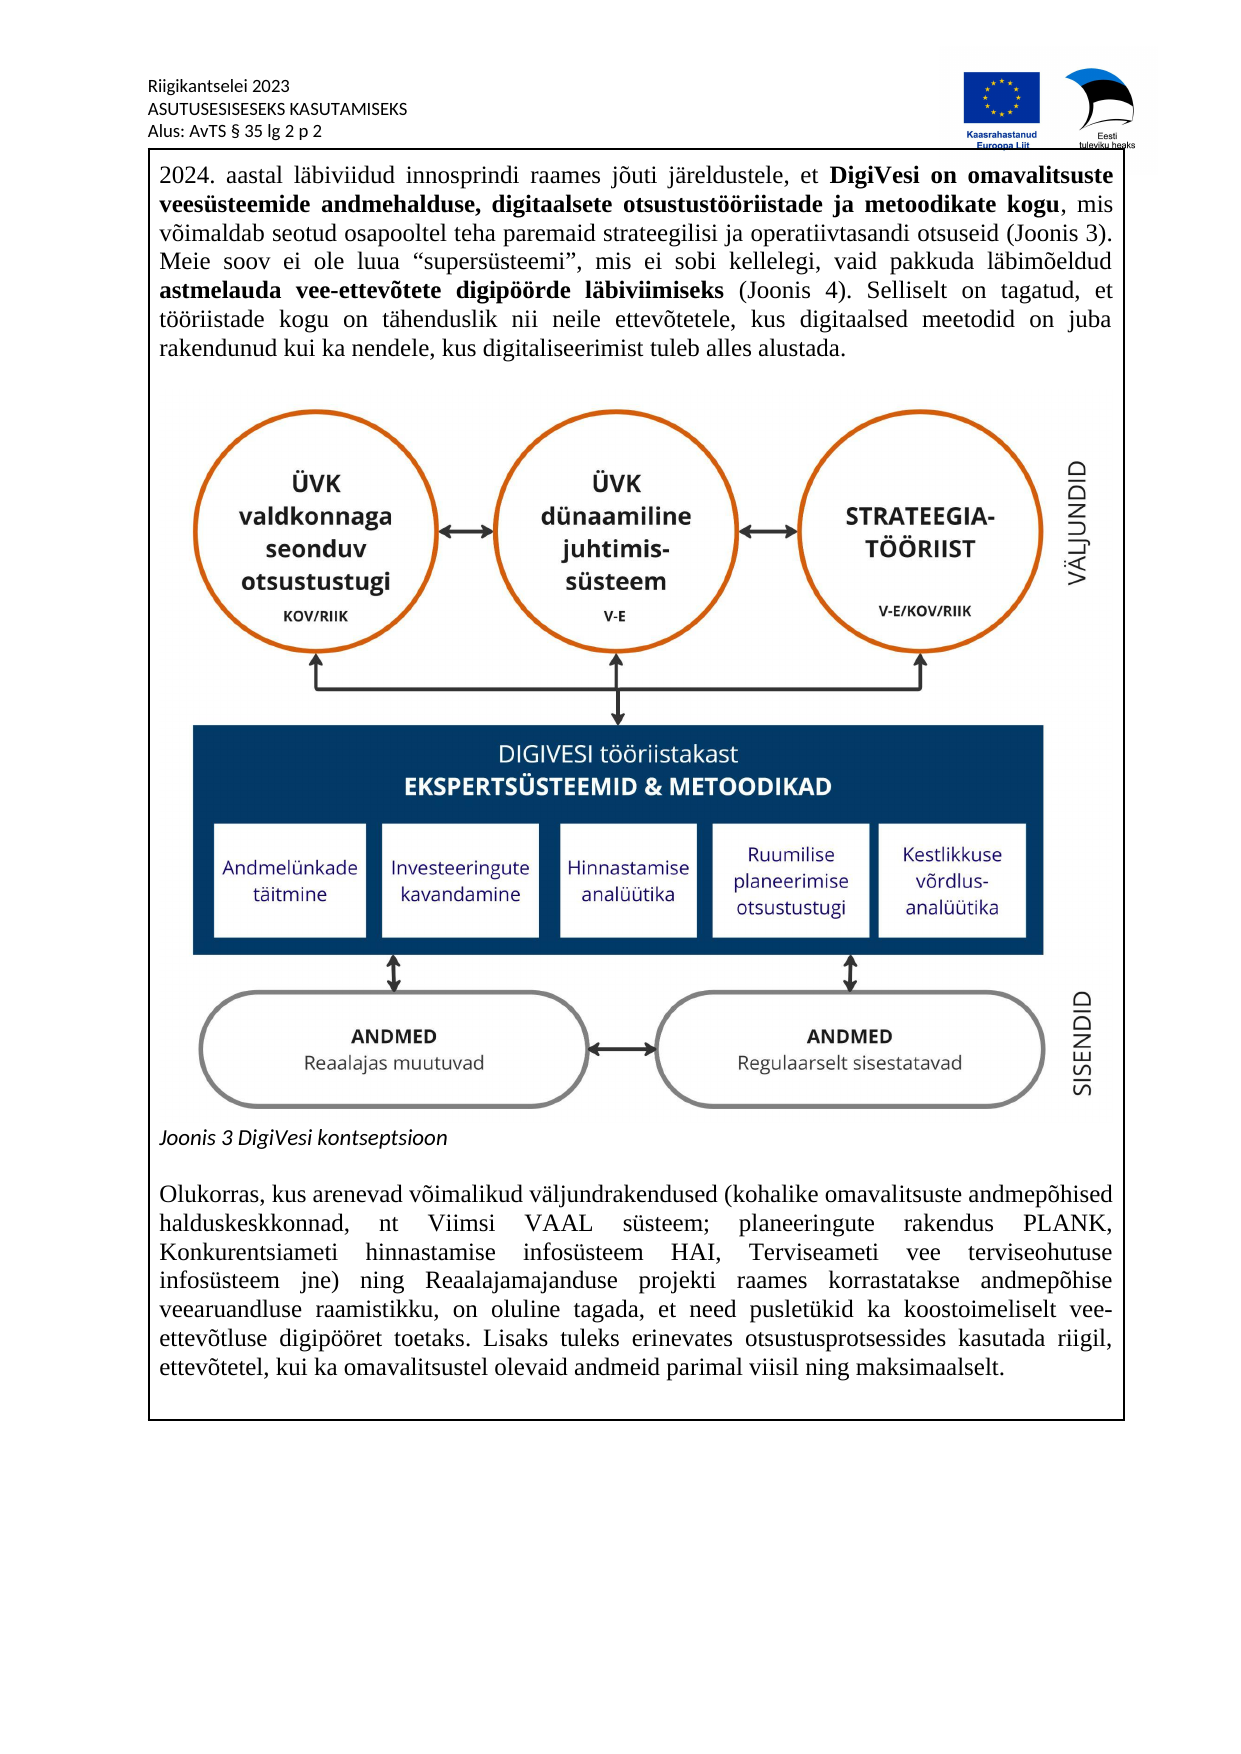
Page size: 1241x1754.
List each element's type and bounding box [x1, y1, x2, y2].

table_cell [150, 150, 1123, 1419]
picture [159, 389, 1113, 1123]
picture [939, 46, 1159, 175]
